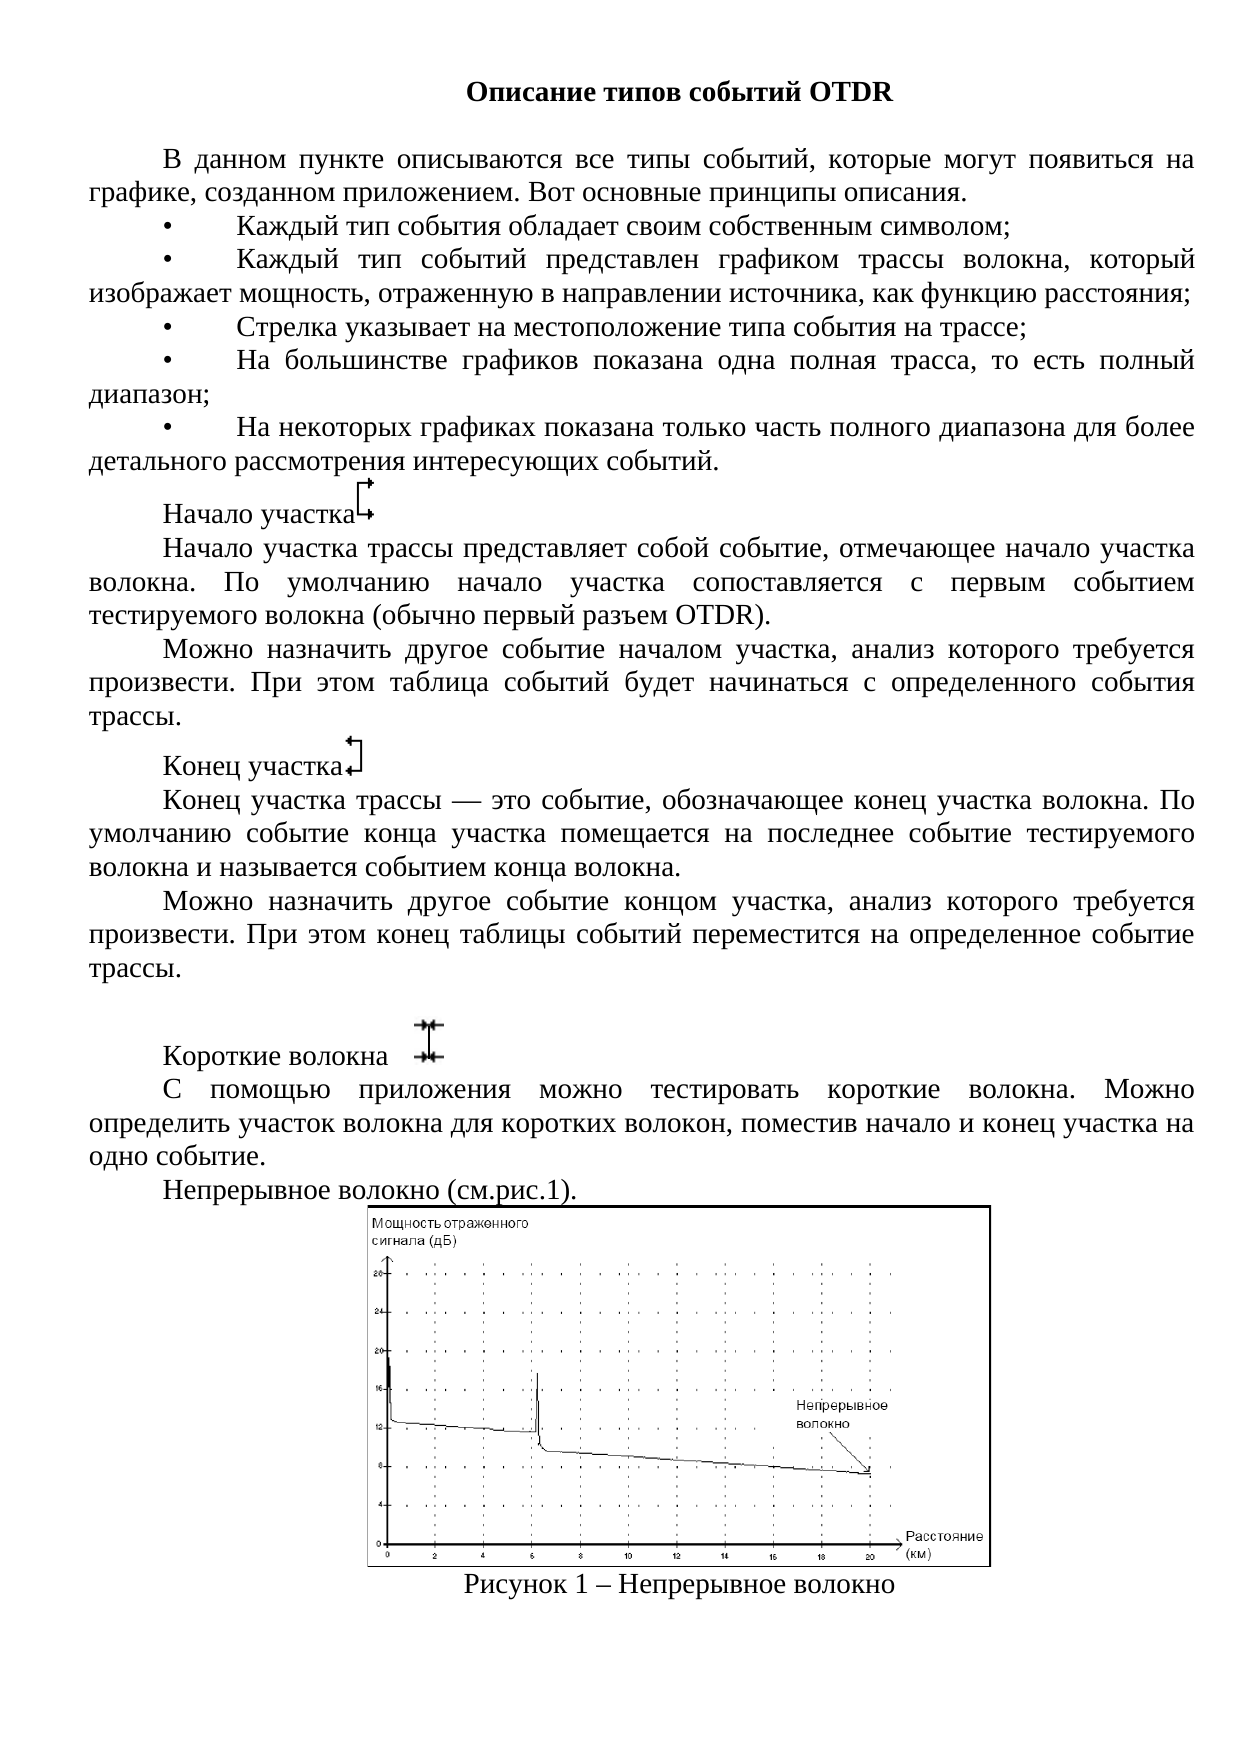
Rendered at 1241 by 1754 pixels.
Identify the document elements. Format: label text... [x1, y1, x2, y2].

text Можно назначить другое событие концом участка, анализ которого требуется произвести. При этом конец таблицы событий переместится на определенное событие трассы. [89, 883, 1196, 983]
picture [367, 1205, 992, 1567]
text Описание типов событий OTDR [89, 74, 1196, 107]
text Непрерывное волокно (см.рис.1). [89, 1172, 1196, 1205]
list Стрелка указывает на местоположение типа события на трассе; [89, 309, 1196, 342]
list На большинстве графиков показана одна полная трасса, то есть полный диапазон; [89, 342, 1196, 409]
text Можно назначить другое событие началом участка, анализ которого требуется произвести. При этом таблица событий будет начинаться с определенного события трассы. [89, 631, 1196, 731]
text С помощью приложения можно тестировать короткие волокна. Можно определить участок волокна для коротких волокон, поместив начало и конец участка на одно событие. [89, 1071, 1196, 1172]
text Конец участка [89, 731, 1196, 782]
text В данном пункте описываются все типы событий, которые могут появиться на графике, созданном приложением. Вот основные принципы описания. [89, 141, 1196, 208]
picture [355, 476, 376, 524]
list Каждый тип события обладает своим собственным символом; [89, 208, 1196, 242]
text Начало участка [89, 476, 1196, 530]
text Конец участка трассы — это событие, обозначающее конец участка волокна. По умолчанию событие конца участка помещается на последнее событие тестируемого волокна и называется событием конца волокна. [89, 782, 1196, 883]
list На некоторых графиках показана только часть полного диапазона для более детального рассмотрения интересующих событий. [89, 409, 1196, 476]
list Каждый тип событий представлен графиком трассы волокна, который изображает мощность, отраженную в направлении источника, как функцию расстояния; [89, 242, 1196, 309]
text Начало участка трассы представляет собой событие, отмечающее начало участка волокна. По умолчанию начало участка сопоставляется с первым событием тестируемого волокна (обычно первый разъем OTDR). [89, 530, 1196, 631]
picture [343, 731, 365, 776]
text Короткие волокна [89, 1017, 1196, 1071]
text Рисунок 1 – Непрерывное волокно [89, 1567, 1196, 1600]
